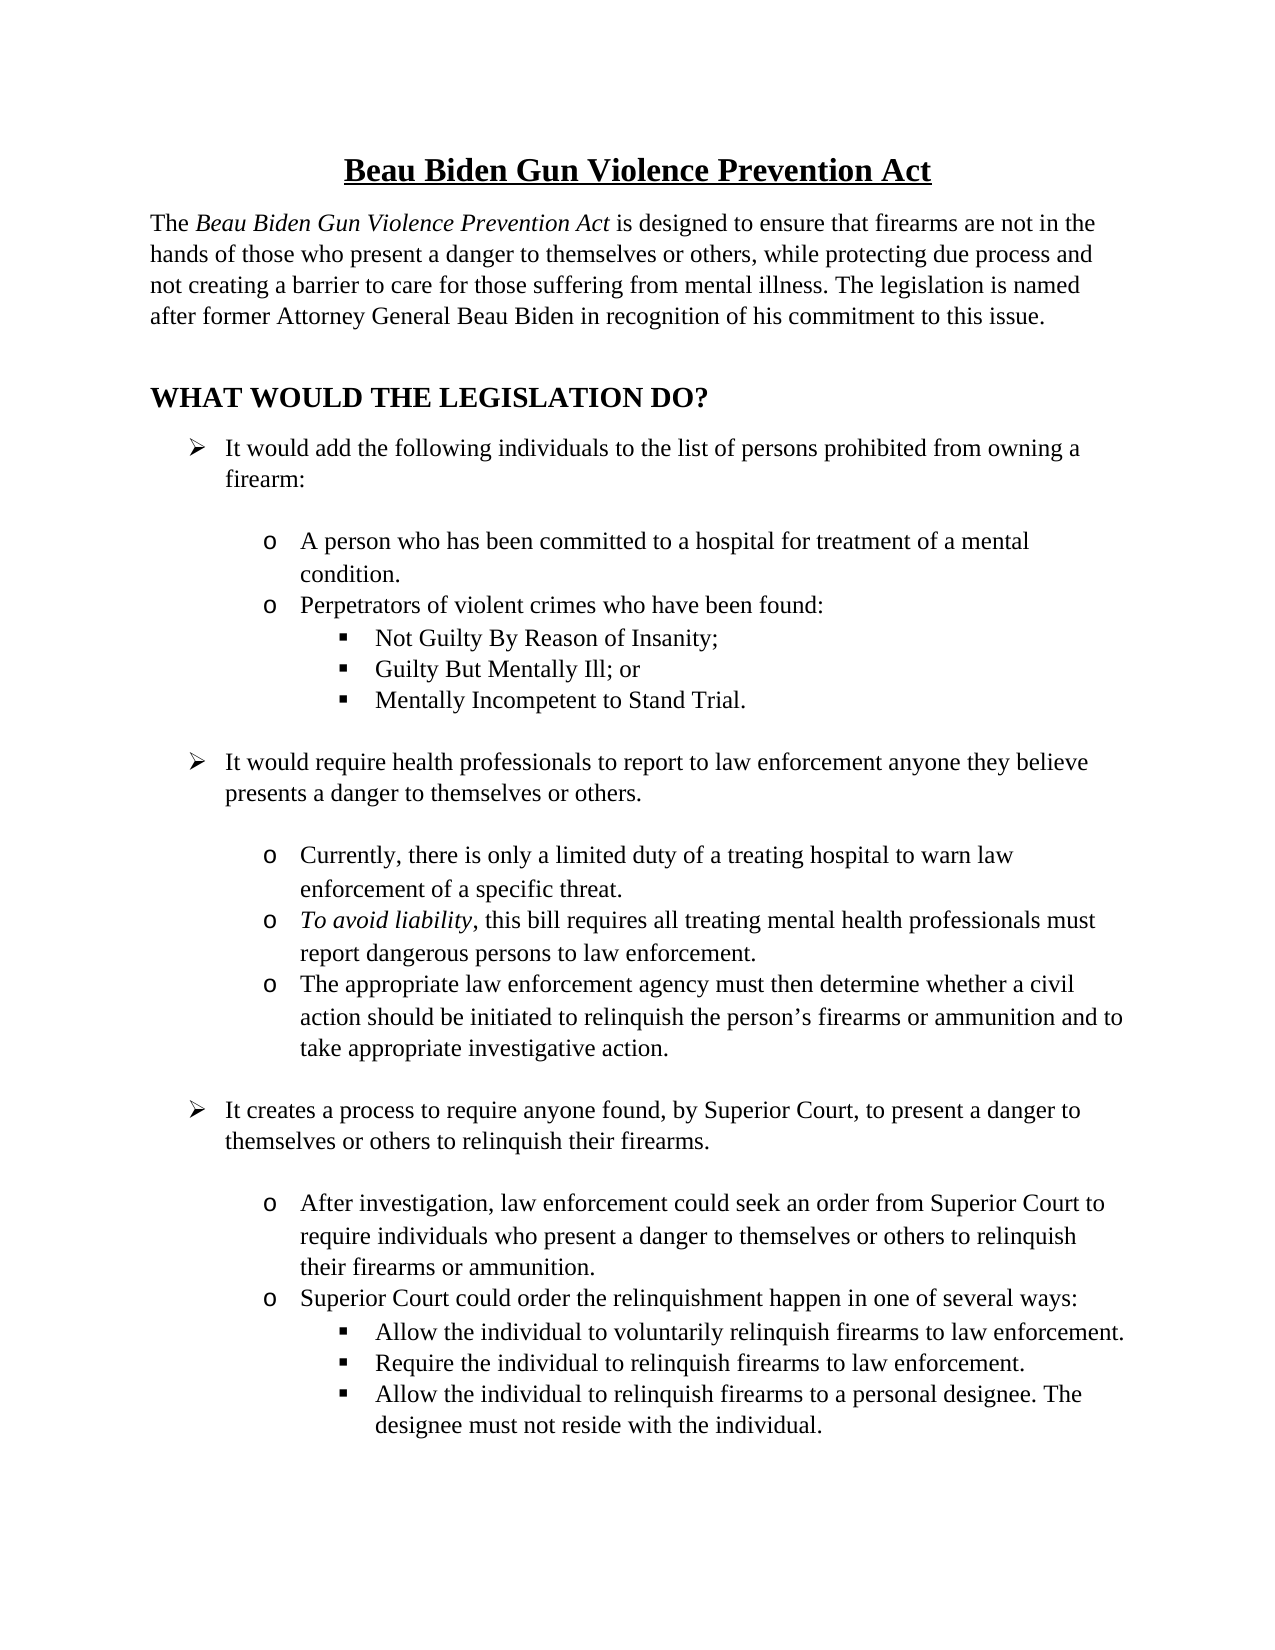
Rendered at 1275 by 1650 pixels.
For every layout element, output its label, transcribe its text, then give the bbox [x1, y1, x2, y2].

list Not Guilty By Reason of Insanity; [337, 623, 1125, 652]
list Superior Court could order the relinquishment happen in one of several ways: [262, 1283, 1125, 1314]
list It would add the following individuals to the list of persons prohibited from owning a firearm: [187, 433, 1125, 492]
list The appropriate law enforcement agency must then determine whether a civil action should be initiated to relinquish the person’s firearms or ammunition and to take appropriate investigative action. [262, 969, 1125, 1062]
text WHAT WOULD THE LEGISLATION DO? [150, 380, 1125, 413]
list After investigation, law enforcement could seek an order from Superior Court to require individuals who present a danger to themselves or others to relinquish their firearms or ammunition. [262, 1188, 1125, 1281]
list Allow the individual to relinquish firearms to a personal designee. The designee must not reside with the individual. [337, 1379, 1125, 1438]
list Mentally Incompetent to Stand Trial. [337, 685, 1125, 714]
text The Beau Biden Gun Violence Prevention Act is designed to ensure that firearms are not in the hands of those who present a danger to themselves or others, while protecting due process and not creating a barrier to care for those suffering from mental illness. The legislation is named after former Attorney General Beau Biden in recognition of his commitment to this issue. [150, 208, 1125, 330]
list A person who has been committed to a hospital for treatment of a mental condition. [262, 526, 1125, 588]
list To avoid liability, this bill requires all treating mental health professionals must report dangerous persons to law enforcement. [262, 905, 1125, 967]
list Allow the individual to voluntarily relinquish firearms to law enforcement. [337, 1317, 1125, 1345]
list Currently, there is only a limited duty of a treating hospital to warn law enforcement of a specific threat. [262, 841, 1125, 902]
list Guilty But Mentally Ill; or [337, 654, 1125, 683]
list It would require health professionals to report to law enforcement anyone they believe presents a danger to themselves or others. [187, 747, 1125, 807]
list Require the individual to relinquish firearms to law enforcement. [337, 1348, 1125, 1376]
text Beau Biden Gun Violence Prevention Act [150, 150, 1125, 188]
list It creates a process to require anyone found, by Superior Court, to present a danger to themselves or others to relinquish their firearms. [187, 1095, 1125, 1155]
list Perpetrators of violent crimes who have been found: [262, 590, 1125, 621]
